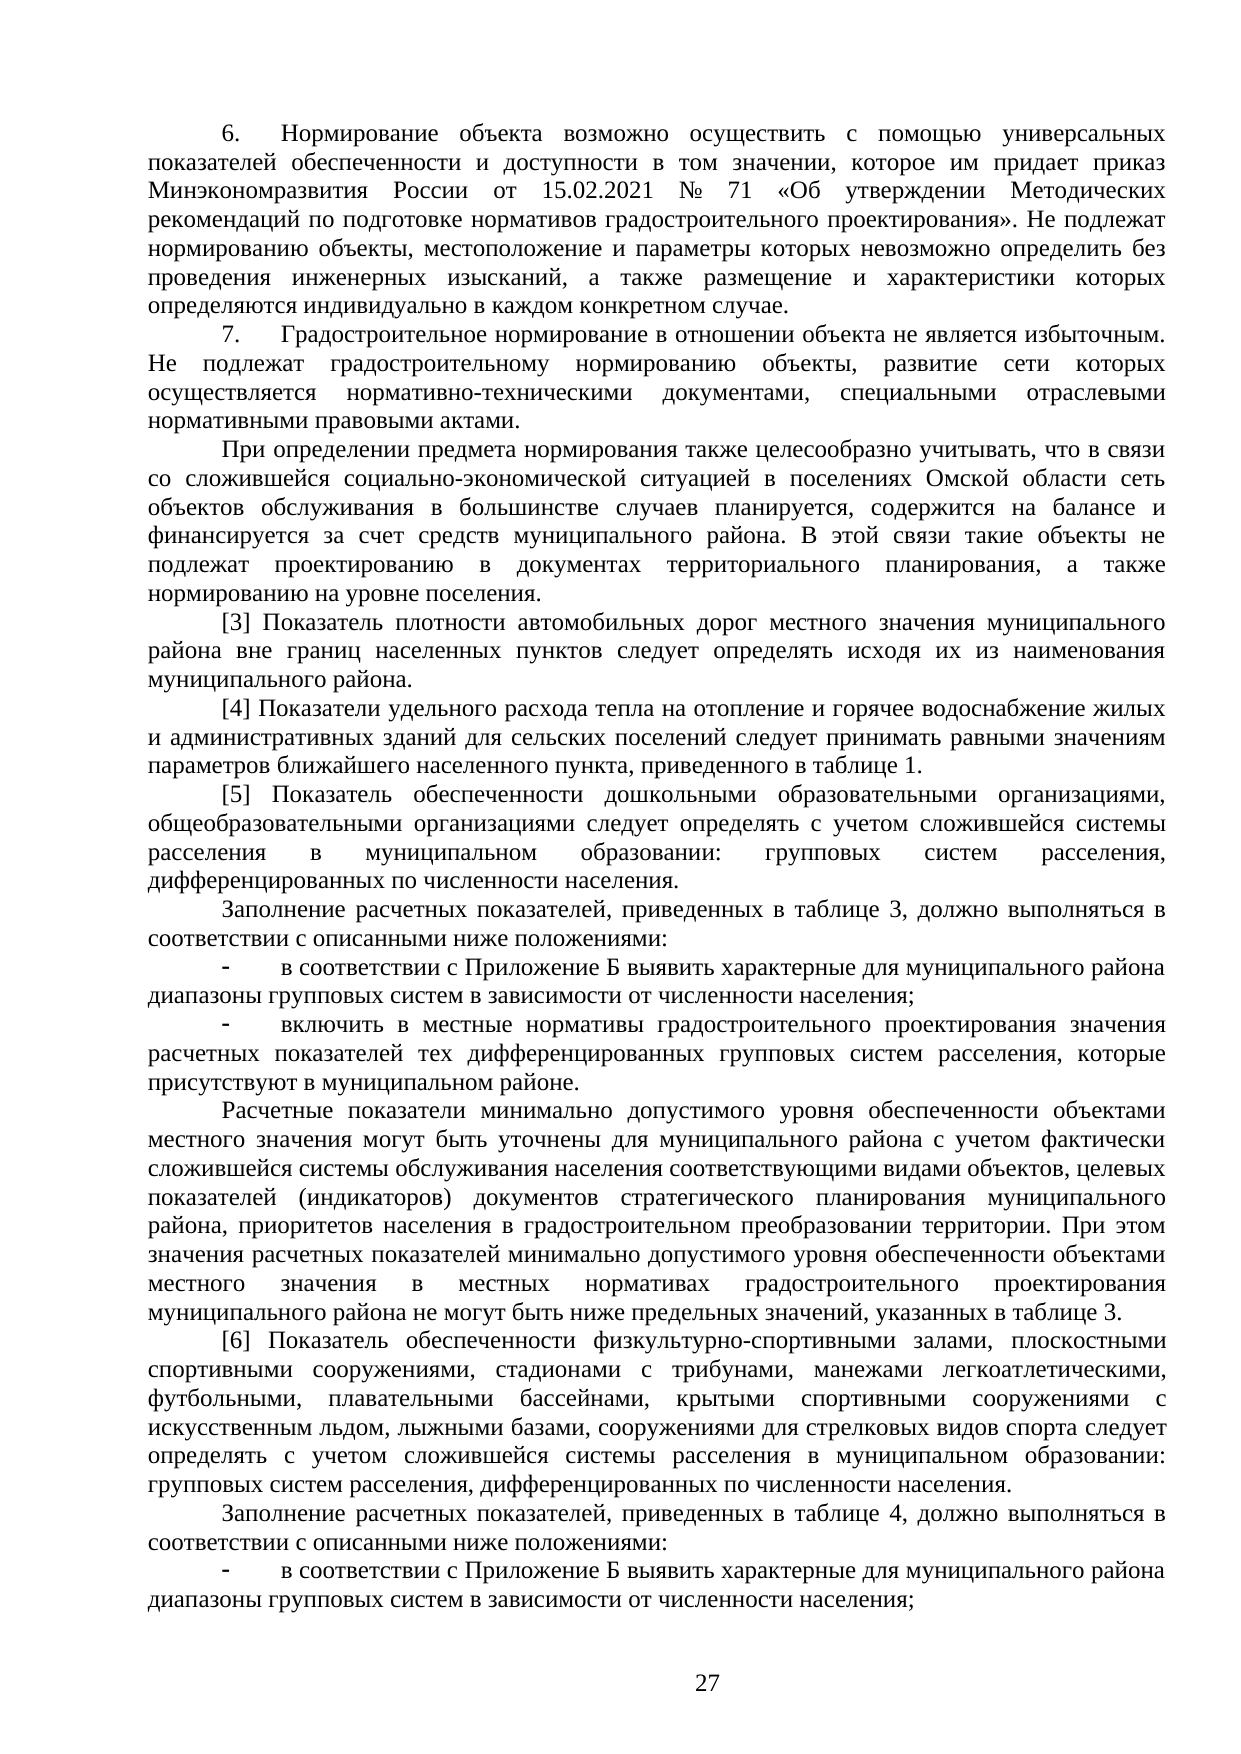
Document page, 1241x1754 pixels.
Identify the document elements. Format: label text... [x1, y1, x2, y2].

list Градостроительное нормирование в отношении объекта не является избыточным. Не подлежат градостроительному нормированию объекты, развитие сети которых осуществляется нормативно-техническими документами, специальными отраслевыми нормативными правовыми актами. [148, 319, 1167, 434]
list в соответствии с Приложение Б выявить характерные для муниципального района диапазоны групповых систем в зависимости от численности населения; [148, 952, 1167, 1009]
text Расчетные показатели минимально допустимого уровня обеспеченности объектами местного значения могут быть уточнены для муниципального района с учетом фактически сложившейся системы обслуживания населения соответствующими видами объектов, целевых показателей (индикаторов) документов стратегического планирования муниципального района, приоритетов населения в градостроительном преобразовании территории. При этом значения расчетных показателей минимально допустимого уровня обеспеченности объектами местного значения в местных нормативах градостроительного проектирования муниципального района не могут быть ниже предельных значений, указанных в таблице 3. [148, 1096, 1167, 1326]
text При определении предмета нормирования также целесообразно учитывать, что в связи со сложившейся социально-экономической ситуацией в поселениях Омской области сеть объектов обслуживания в большинстве случаев планируется, содержится на балансе и финансируется за счет средств муниципального района. В этой связи такие объекты не подлежат проектированию в документах территориального планирования, а также нормированию на уровне поселения. [148, 434, 1167, 607]
text [6] Показатель обеспеченности физкультурно-спортивными залами, плоскостными спортивными сооружениями, стадионами с трибунами, манежами легкоатлетическими, футбольными, плавательными бассейнами, крытыми спортивными сооружениями с искусственным льдом, лыжными базами, сооружениями для стрелковых видов спорта следует определять с учетом сложившейся системы расселения в муниципальном образовании: групповых систем расселения, дифференцированных по численности населения. [148, 1326, 1167, 1498]
text [4] Показатели удельного расхода тепла на отопление и горячее водоснабжение жилых и административных зданий для сельских поселений следует принимать равными значениям параметров ближайшего населенного пункта, приведенного в таблице 1. [148, 693, 1167, 779]
text Заполнение расчетных показателей, приведенных в таблице 3, должно выполняться в соответствии с описанными ниже положениями: [148, 894, 1167, 952]
text [5] Показатель обеспеченности дошкольными образовательными организациями, общеобразовательными организациями следует определять с учетом сложившейся системы расселения в муниципальном образовании: групповых систем расселения, дифференцированных по численности населения. [148, 779, 1167, 894]
list включить в местные нормативы градостроительного проектирования значения расчетных показателей тех дифференцированных групповых систем расселения, которые присутствуют в муниципальном районе. [148, 1009, 1167, 1096]
text Заполнение расчетных показателей, приведенных в таблице 4, должно выполняться в соответствии с описанными ниже положениями: [148, 1498, 1167, 1556]
list в соответствии с Приложение Б выявить характерные для муниципального района диапазоны групповых систем в зависимости от численности населения; [148, 1556, 1167, 1613]
list Нормирование объекта возможно осуществить с помощью универсальных показателей обеспеченности и доступности в том значении, которое им придает приказ Минэкономразвития России от 15.02.2021 № 71 «Об утверждении Методических рекомендаций по подготовке нормативов градостроительного проектирования». Не подлежат нормированию объекты, местоположение и параметры которых невозможно определить без проведения инженерных изысканий, а также размещение и характеристики которых определяются индивидуально в каждом конкретном случае. [148, 118, 1167, 319]
text [3] Показатель плотности автомобильных дорог местного значения муниципального района вне границ населенных пунктов следует определять исходя их из наименования муниципального района. [148, 607, 1167, 693]
